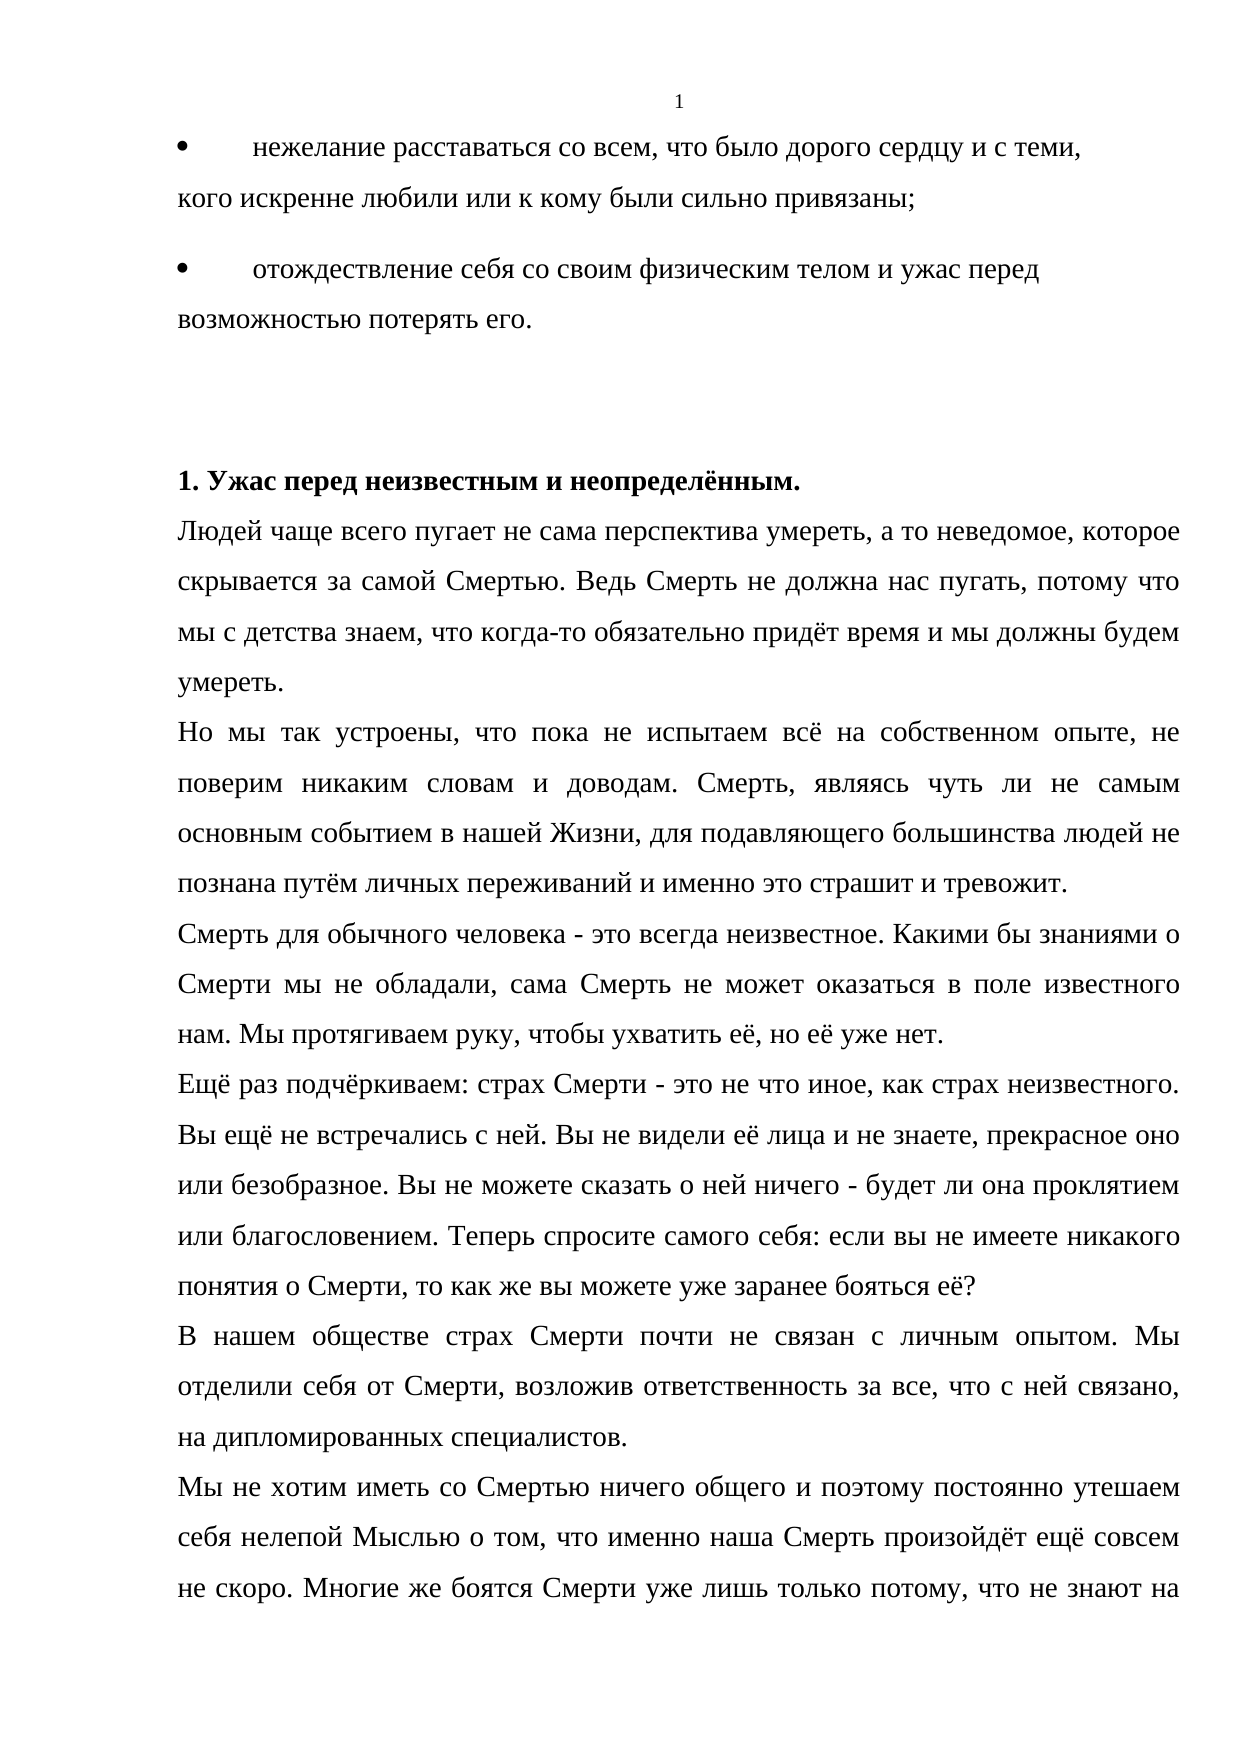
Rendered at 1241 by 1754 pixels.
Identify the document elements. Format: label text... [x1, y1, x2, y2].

text Но мы так устроены, что пока не испытаем всё на собственном опыте, не поверим никаким словам и доводам. Смерть, являясь чуть ли не самым основным событием в нашей Жизни, для подавляющего большинства людей не познана путём личных переживаний и именно это страшит и тревожит. [177, 714, 1181, 899]
list нежелание расставаться со всем, что было дорого сердцу и с теми, кого искренне любили или к кому были сильно привязаны; [177, 113, 1144, 213]
text В нашем обществе страх Смерти почти не связан с личным опытом. Мы отделили себя от Смерти, возложив ответственность за все, что с ней связано, на дипломированных специалистов. [177, 1318, 1181, 1452]
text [177, 1469, 1181, 1603]
text 1. Ужас перед неизвестным и неопределённым. [177, 463, 1181, 496]
text Ещё раз подчёркиваем: страх Смерти - это не что иное, как страх неизвестного. Вы ещё не встречались с ней. Вы не видели её лица и не знаете, прекрасное оно или безобразное. Вы не можете сказать о ней ничего - будет ли она проклятием или благословением. Теперь спросите самого себя: если вы не имеете никакого понятия о Смерти, то как же вы можете уже заранее бояться её? [177, 1067, 1181, 1301]
list отождествление себя со своим физическим телом и ужас перед возможностью потерять его. [177, 251, 1144, 335]
text Смерть для обычного человека - это всегда неизвестное. Какими бы знаниями о Смерти мы не обладали, сама Смерть не может оказаться в поле известного нам. Мы протягиваем руку, чтобы ухватить её, но её уже нет. [177, 916, 1181, 1050]
text Людей чаще всего пугает не сама перспектива умереть, а то неведомое, которое скрывается за самой Смертью. Ведь Смерть не должна нас пугать, потому что мы с детства знаем, что когда-то обязательно придёт время и мы должны будем умереть. [177, 513, 1181, 698]
